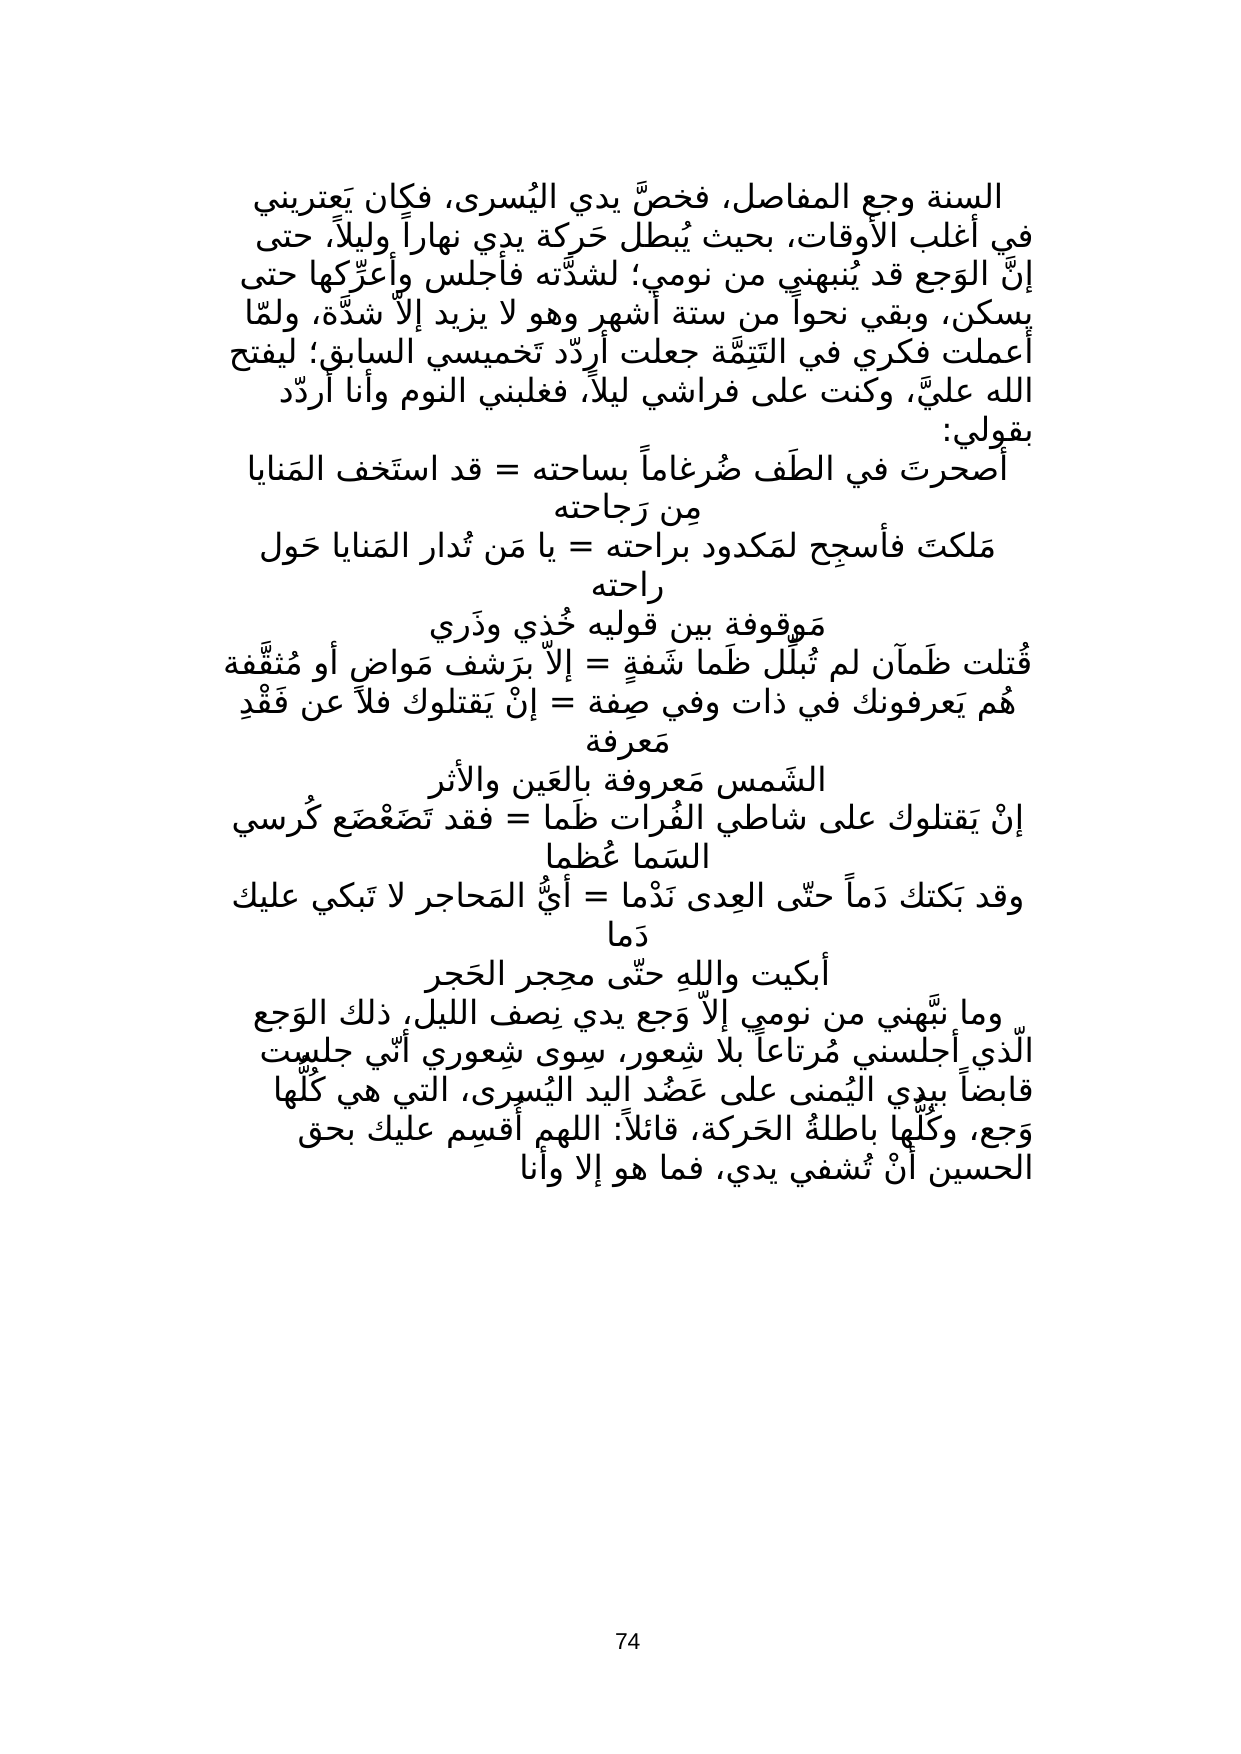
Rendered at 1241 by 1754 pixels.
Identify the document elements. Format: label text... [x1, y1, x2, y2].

text الشَمس مَعروفة بالعَين والأثر [222, 760, 1033, 799]
text وقد بَكتك دَماً حتّى العِدى نَدْما = أيُّ المَحاجر لا تَبكي عليك دَما [222, 877, 1033, 954]
text إنْ يَقتلوك على شاطي الفُرات ظَما = فقد تَضَعْضَع كُرسي السَما عُظما [222, 799, 1033, 877]
text مَلكتَ فأسجِح لمَكدود براحته = يا مَن تُدار المَنايا حَول راحته [222, 527, 1033, 604]
text وما نبَّهني من نومي إلاّ وَجع يدي نِصف الليل، ذلك الوَجع الّذي أجلسني مُرتاعاً بلا شِعور، سِوى شِعوري أنّي جلست قابضاً بيدي اليُمنى على عَضُد اليد اليُسرى، التي هي كُلُّها وَجع، وكُلُّها باطلةُ الحَركة، قائلاً: اللهم أُقسِم عليك بحق الحسين أنْ تُشفي يدي، فما هو إلا وأنا [222, 993, 1033, 1187]
text قُتلت ظَمآن لم تُبلِّل ظَما شَفةٍ = إلاّ برَشف مَواضٍ أو مُثقَّفة [222, 643, 1033, 682]
text أصحرتَ في الطَف ضُرغاماً بساحته = قد استَخف المَنايا مِن رَجاحته [222, 449, 1033, 527]
text مَوقوفة بين قوليه خُذي وذَري [222, 604, 1033, 643]
text هُم يَعرفونك في ذات وفي صِفة = إنْ يَقتلوك فلا عن فَقْدِ مَعرفة [222, 682, 1033, 760]
text السنة وجع المفاصل، فخصَّ يدي اليُسرى، فكان يَعتريني في أغلب الأوقات، بحيث يُبطل حَركة يدي نهاراً وليلاً، حتى إنَّ الوَجع قد يُنبهني من نومي؛ لشدَّته فأجلس وأعرِّكها حتى يسكن، وبقي نحواً من ستة أشهر وهو لا يزيد إلاّ شدَّة، ولمّا أعملت فكري في التَتِمَّة جعلت أردّد تَخميسي السابق؛ ليفتح الله عليَّ، وكنت على فراشي ليلاً، فغلبني النوم وأنا أردّد بقولي: [222, 177, 1033, 449]
text أبكيت واللهِ حتّى محِجر الحَجر [222, 954, 1033, 993]
